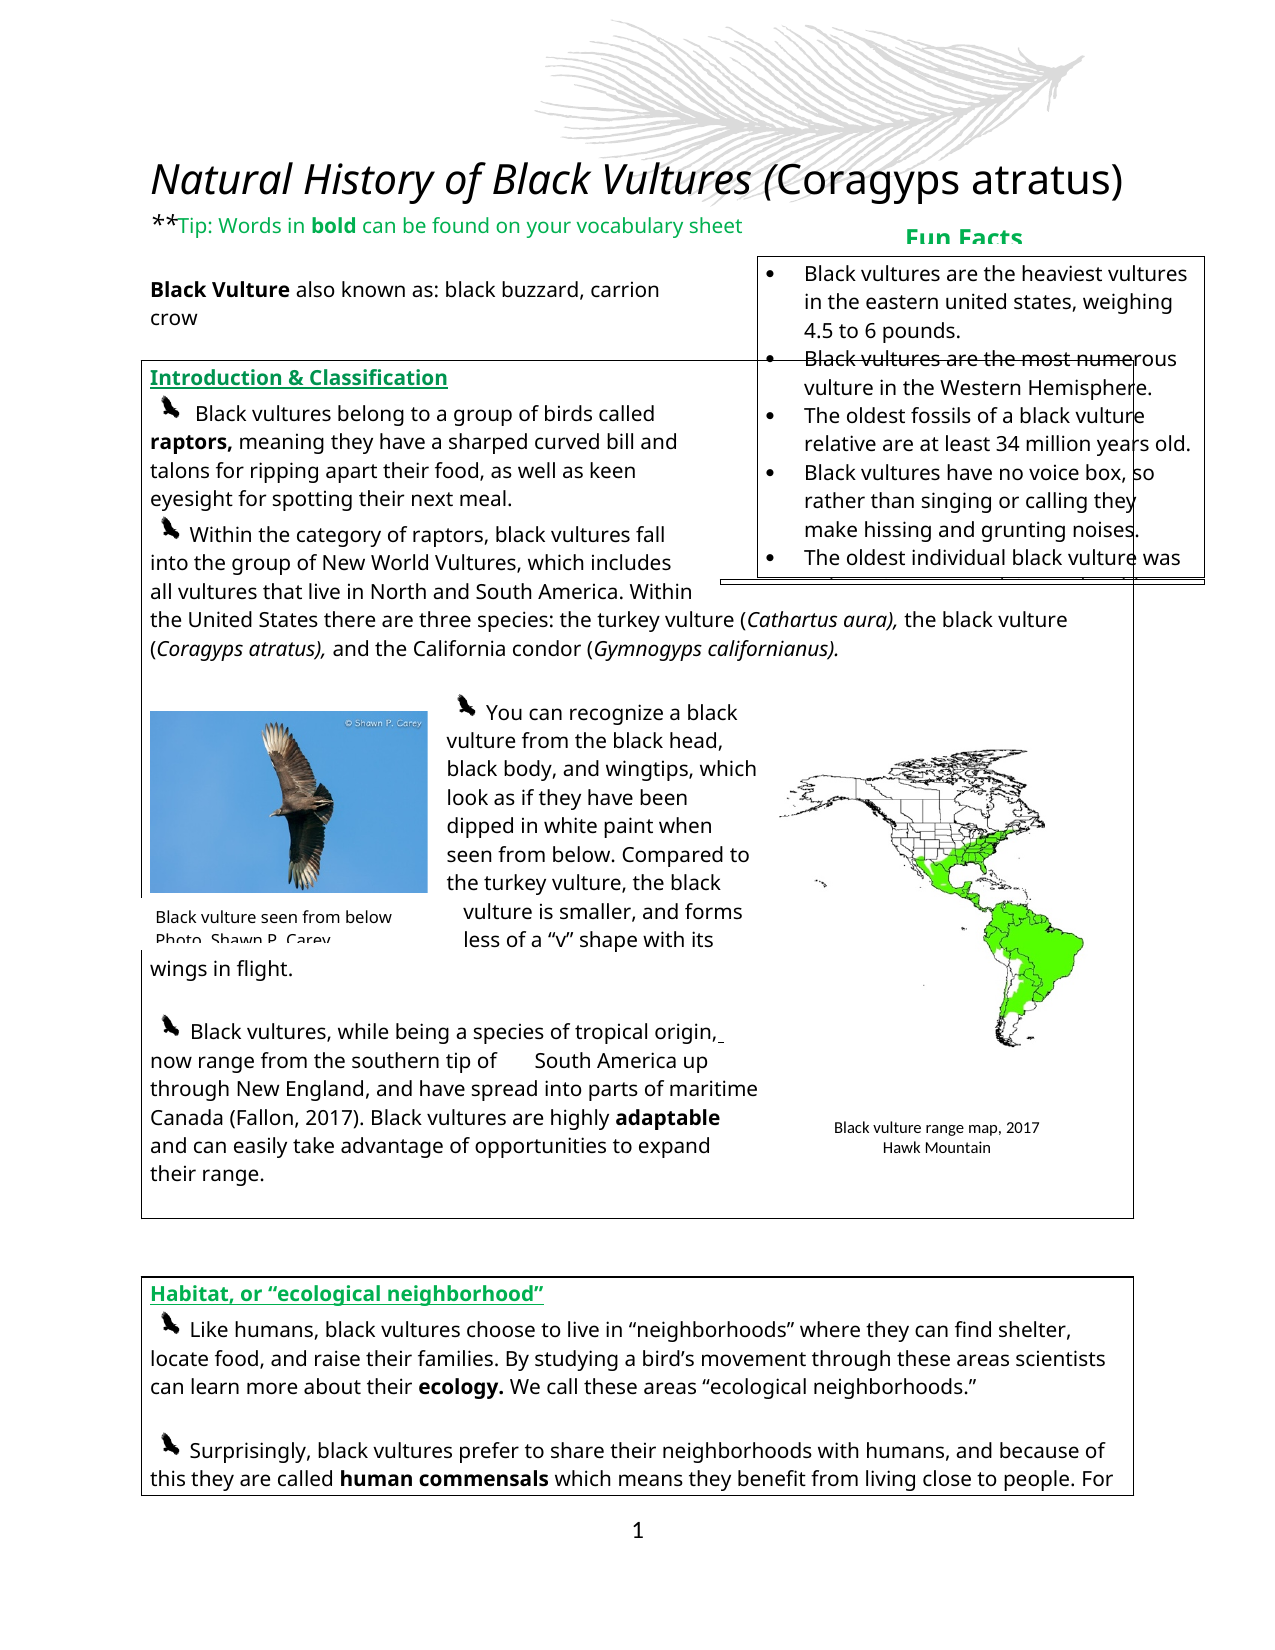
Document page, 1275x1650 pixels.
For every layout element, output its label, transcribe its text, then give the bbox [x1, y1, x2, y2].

picture [150, 391, 190, 422]
text Introduction & Classification [142, 361, 757, 392]
text Within the category of raptors, black vultures fall into the group of New World Vultures, which includes all vultures that live in North and South America. Within the United States there are three species: the turkey vulture (Cathartus aura), the black vulture (Coragyps atratus), and the California condor (Gymnogyps californianus). [150, 513, 1125, 662]
picture [150, 711, 428, 893]
text You can recognize a black vulture from the black head, black body, and wingtips, which look as if they have been dipped in white paint when seen from below. Compared to the turkey vulture, the black vulture is smaller, and forms less of a “v” shape with its wings in flight. [150, 691, 1125, 982]
text Black Vulture also known as: black buzzard, carrion crow [150, 275, 757, 332]
text Like humans, black vultures choose to live in “neighborhoods” where they can find shelter, locate food, and raise their families. By studying a bird’s movement through these areas scientists can learn more about their ecology. We call these areas “ecological neighborhoods.” [150, 1308, 1125, 1401]
picture [150, 1308, 190, 1338]
text **Tip: Words in bold can be found on your vocabulary sheet [150, 207, 1125, 241]
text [142, 1426, 1133, 1495]
text Black vultures belong to a group of birds called raptors, meaning they have a sharped curved bill and talons for ripping apart their food, as well as keen eyesight for spotting their next meal. [758, 392, 1125, 513]
picture [446, 690, 486, 720]
text Habitat, or “ecological neighborhood” [142, 1278, 1133, 1308]
picture [778, 711, 1095, 1082]
picture [150, 1010, 190, 1040]
text Introduction & Classification [758, 361, 1133, 392]
text Black vultures belong to a group of birds called raptors, meaning they have a sharped curved bill and talons for ripping apart their food, as well as keen eyesight for spotting their next meal. [150, 392, 757, 513]
text Black Vulture also known as: black buzzard, carrion crow [758, 275, 1125, 332]
text Natural History of Black Vultures (Coragyps atratus) [150, 150, 1125, 207]
text Black vultures, while being a species of tropical origin, now range from the southern tip of South America up through New England, and have spread into parts of maritime Canada (Fallon, 2017). Black vultures are highly adaptable and can easily take advantage of opportunities to expand their range. [150, 1011, 1125, 1188]
picture [150, 512, 190, 543]
picture [150, 1428, 190, 1459]
